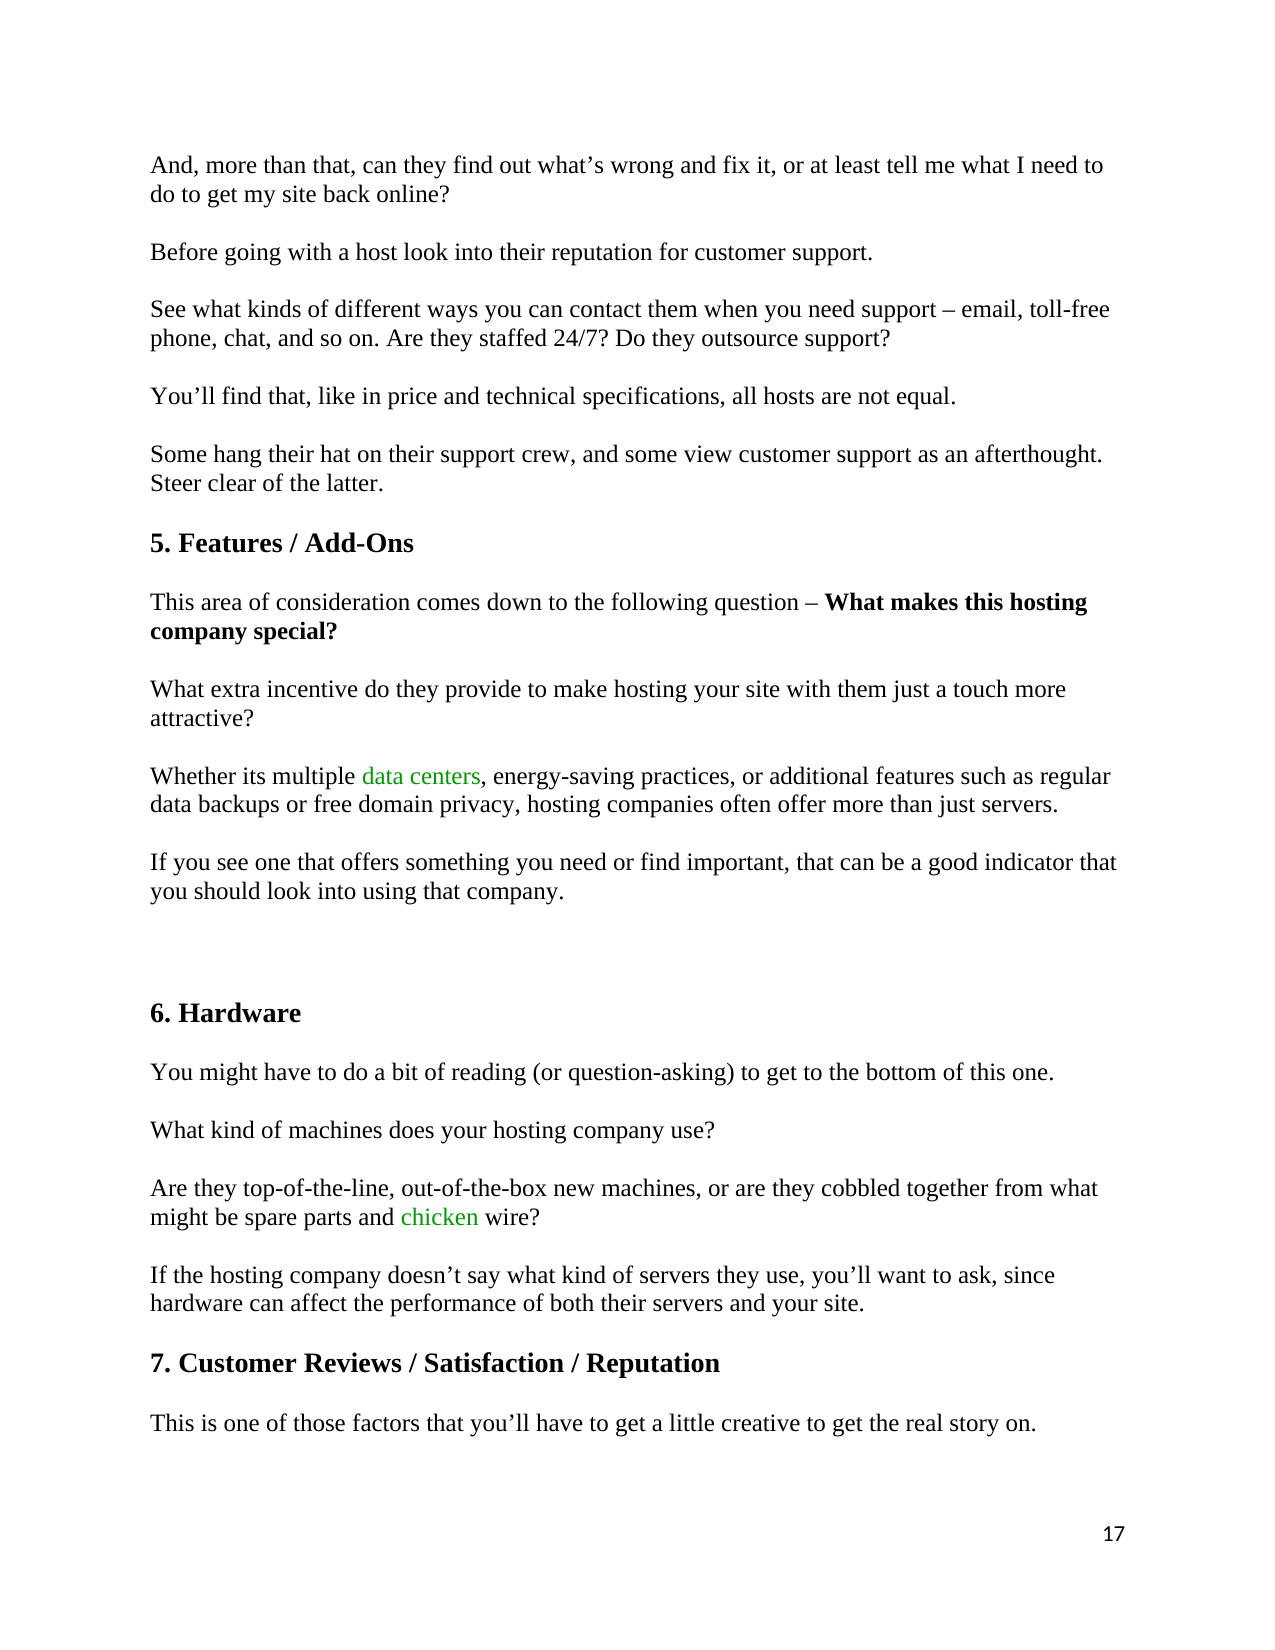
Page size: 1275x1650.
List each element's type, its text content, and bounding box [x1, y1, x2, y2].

text This is one of those factors that you’ll have to get a little creative to get the real story on. [150, 1408, 1125, 1437]
text Are they top-of-the-line, out-of-the-box new machines, or are they cobbled together from what might be spare parts and chicken wire? [150, 1173, 1125, 1231]
text 6. Hardware [150, 996, 1125, 1028]
text If the hosting company doesn’t say what kind of servers they use, you’ll want to ask, since hardware can affect the performance of both their servers and your site. [150, 1260, 1125, 1317]
text 5. Features / Add-Ons [150, 526, 1125, 558]
text You’ll find that, like in price and technical specifications, all hosts are not equal. [150, 381, 1125, 410]
text See what kinds of different ways you can contact them when you need support – email, toll-free phone, chat, and so on. Are they staffed 24/7? Do they outsource support? [150, 294, 1125, 352]
text If you see one that offers something you need or find important, that can be a good indicator that you should look into using that company. [150, 847, 1125, 905]
text This area of consideration comes down to the following question – What makes this hosting company special? [150, 587, 1125, 645]
text Some hang their hat on their support crew, and some view customer support as an afterthought. Steer clear of the latter. [150, 439, 1125, 497]
text Before going with a host look into their reputation for customer support. [150, 237, 1125, 265]
text 7. Customer Reviews / Satisfaction / Reputation [150, 1346, 1125, 1379]
text What extra incentive do they provide to make hosting your site with them just a touch more attractive? [150, 674, 1125, 732]
text Whether its multiple data centers, energy-saving practices, or additional features such as regular data backups or free domain privacy, hosting companies often offer more than just servers. [150, 761, 1125, 818]
text You might have to do a bit of reading (or question-asking) to get to the bottom of this one. [150, 1057, 1125, 1086]
text And, more than that, can they find out what’s wrong and fix it, or at least tell me what I need to do to get my site back online? [150, 150, 1125, 207]
text What kind of machines does your hosting company use? [150, 1115, 1125, 1144]
